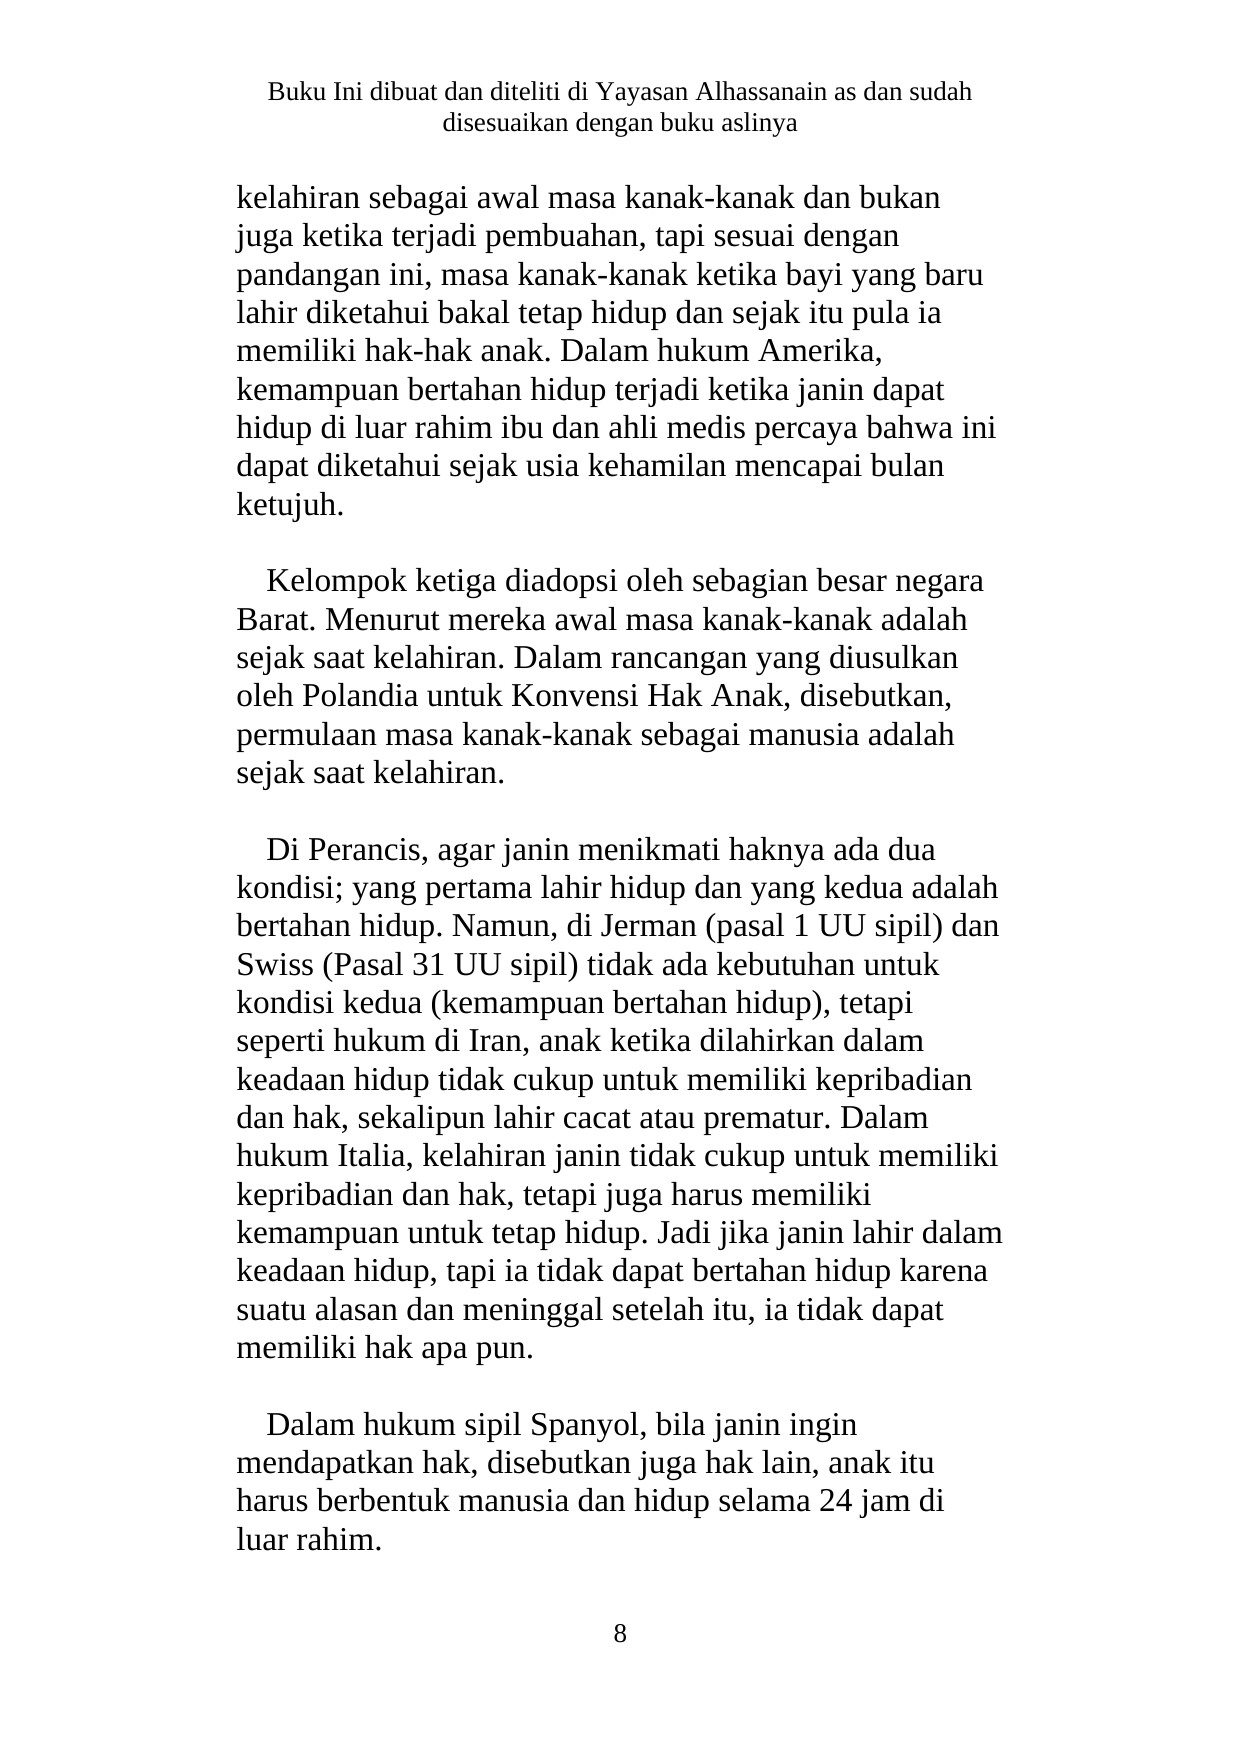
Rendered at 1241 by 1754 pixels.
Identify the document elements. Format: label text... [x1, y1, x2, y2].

text Kelompok ketiga diadopsi oleh sebagian besar negara Barat. Menurut mereka awal masa kanak-kanak adalah sejak saat kelahiran. Dalam rancangan yang diusulkan oleh Polandia untuk Konvensi Hak Anak, disebutkan, permulaan masa kanak-kanak sebagai manusia adalah sejak saat kelahiran. [236, 561, 1004, 791]
text Dalam hukum sipil Spanyol, bila janin ingin mendapatkan hak, disebutkan juga hak lain, anak itu harus berbentuk manusia dan hidup selama 24 jam di luar rahim. [236, 1404, 1004, 1557]
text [236, 177, 1004, 522]
text Di Perancis, agar janin menikmati haknya ada dua kondisi; yang pertama lahir hidup dan yang kedua adalah bertahan hidup. Namun, di Jerman (pasal 1 UU sipil) dan Swiss (Pasal 31 UU sipil) tidak ada kebutuhan untuk kondisi kedua (kemampuan bertahan hidup), tetapi seperti hukum di Iran, anak ketika dilahirkan dalam keadaan hidup tidak cukup untuk memiliki kepribadian dan hak, sekalipun lahir cacat atau prematur. Dalam hukum Italia, kelahiran janin tidak cukup untuk memiliki kepribadian dan hak, tetapi juga harus memiliki kemampuan untuk tetap hidup. Jadi jika janin lahir dalam keadaan hidup, tapi ia tidak dapat bertahan hidup karena suatu alasan dan meninggal setelah itu, ia tidak dapat memiliki hak apa pun. [236, 829, 1004, 1366]
